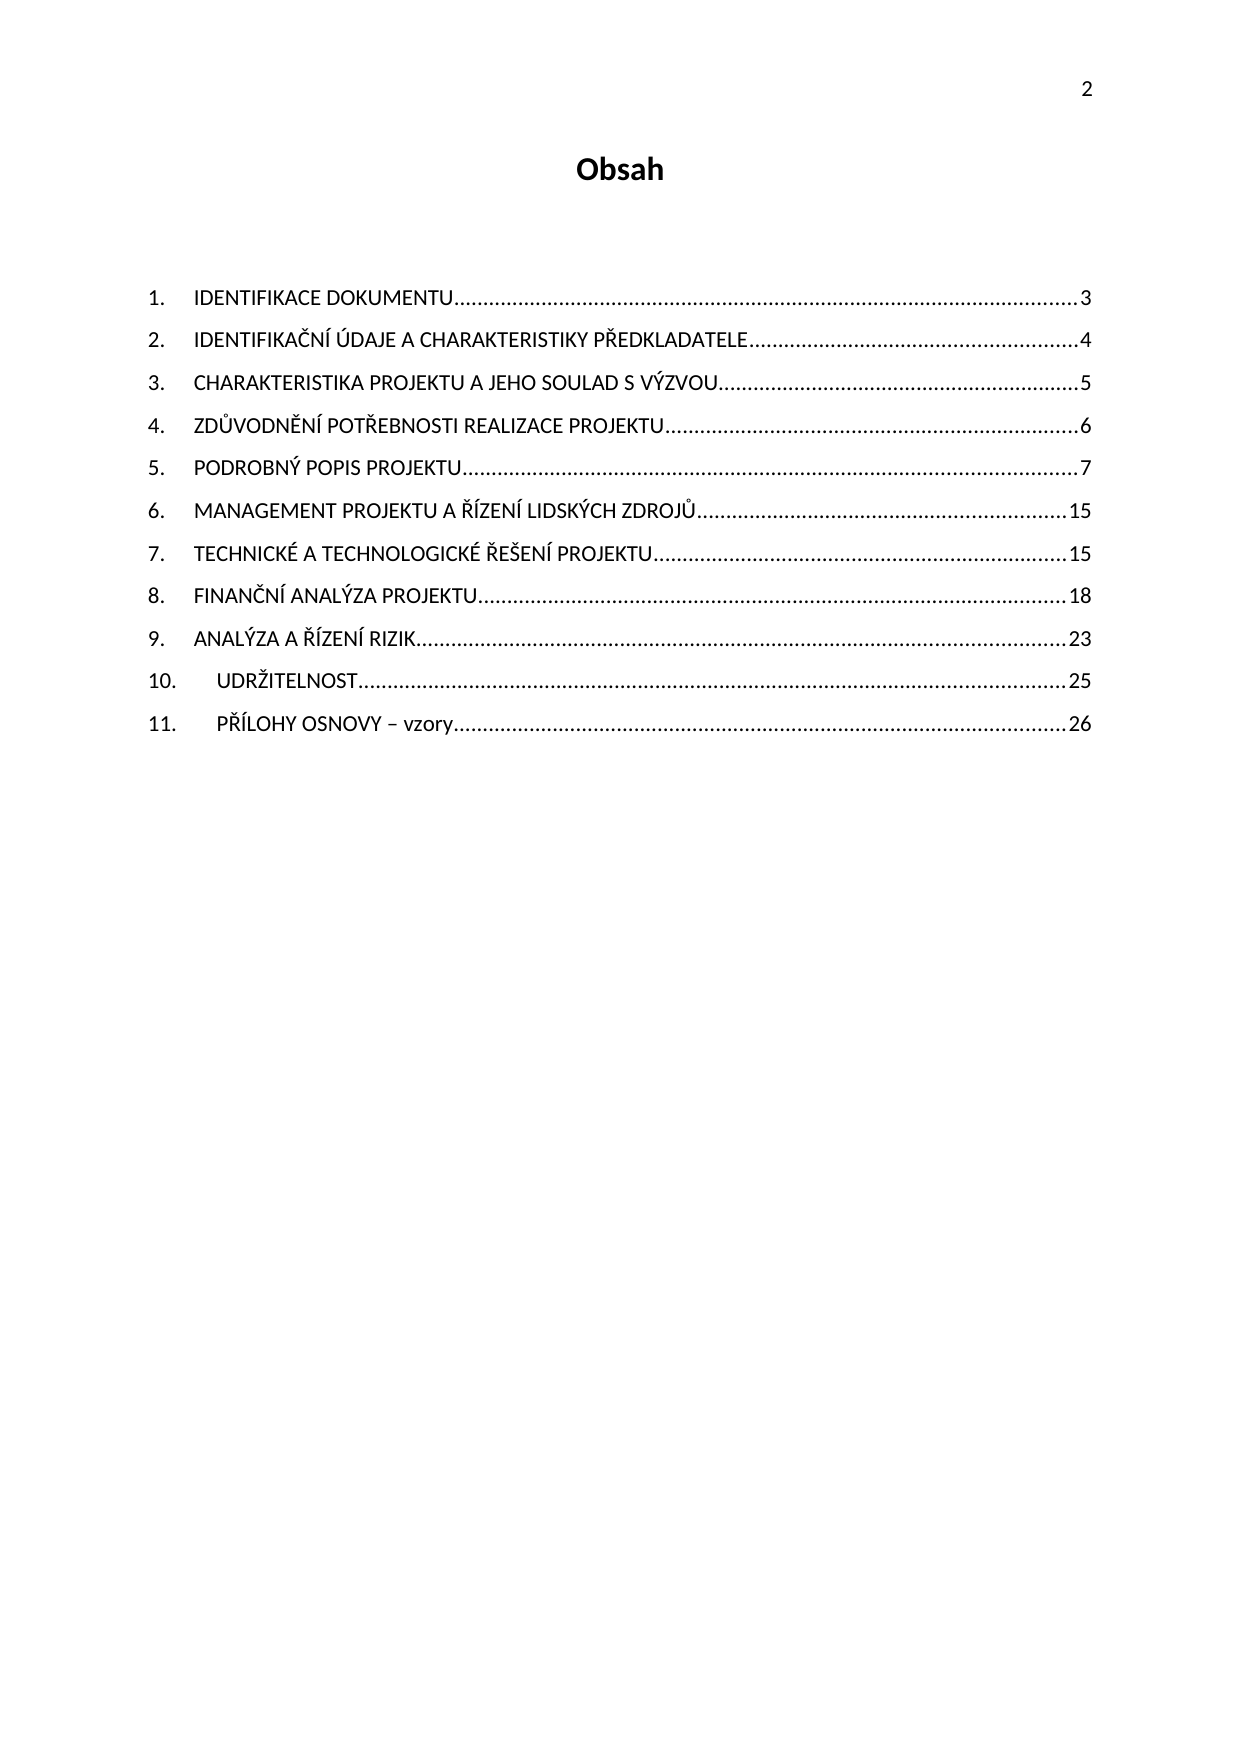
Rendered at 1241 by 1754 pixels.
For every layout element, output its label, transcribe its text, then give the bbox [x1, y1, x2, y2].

text Obsah [148, 148, 1092, 188]
